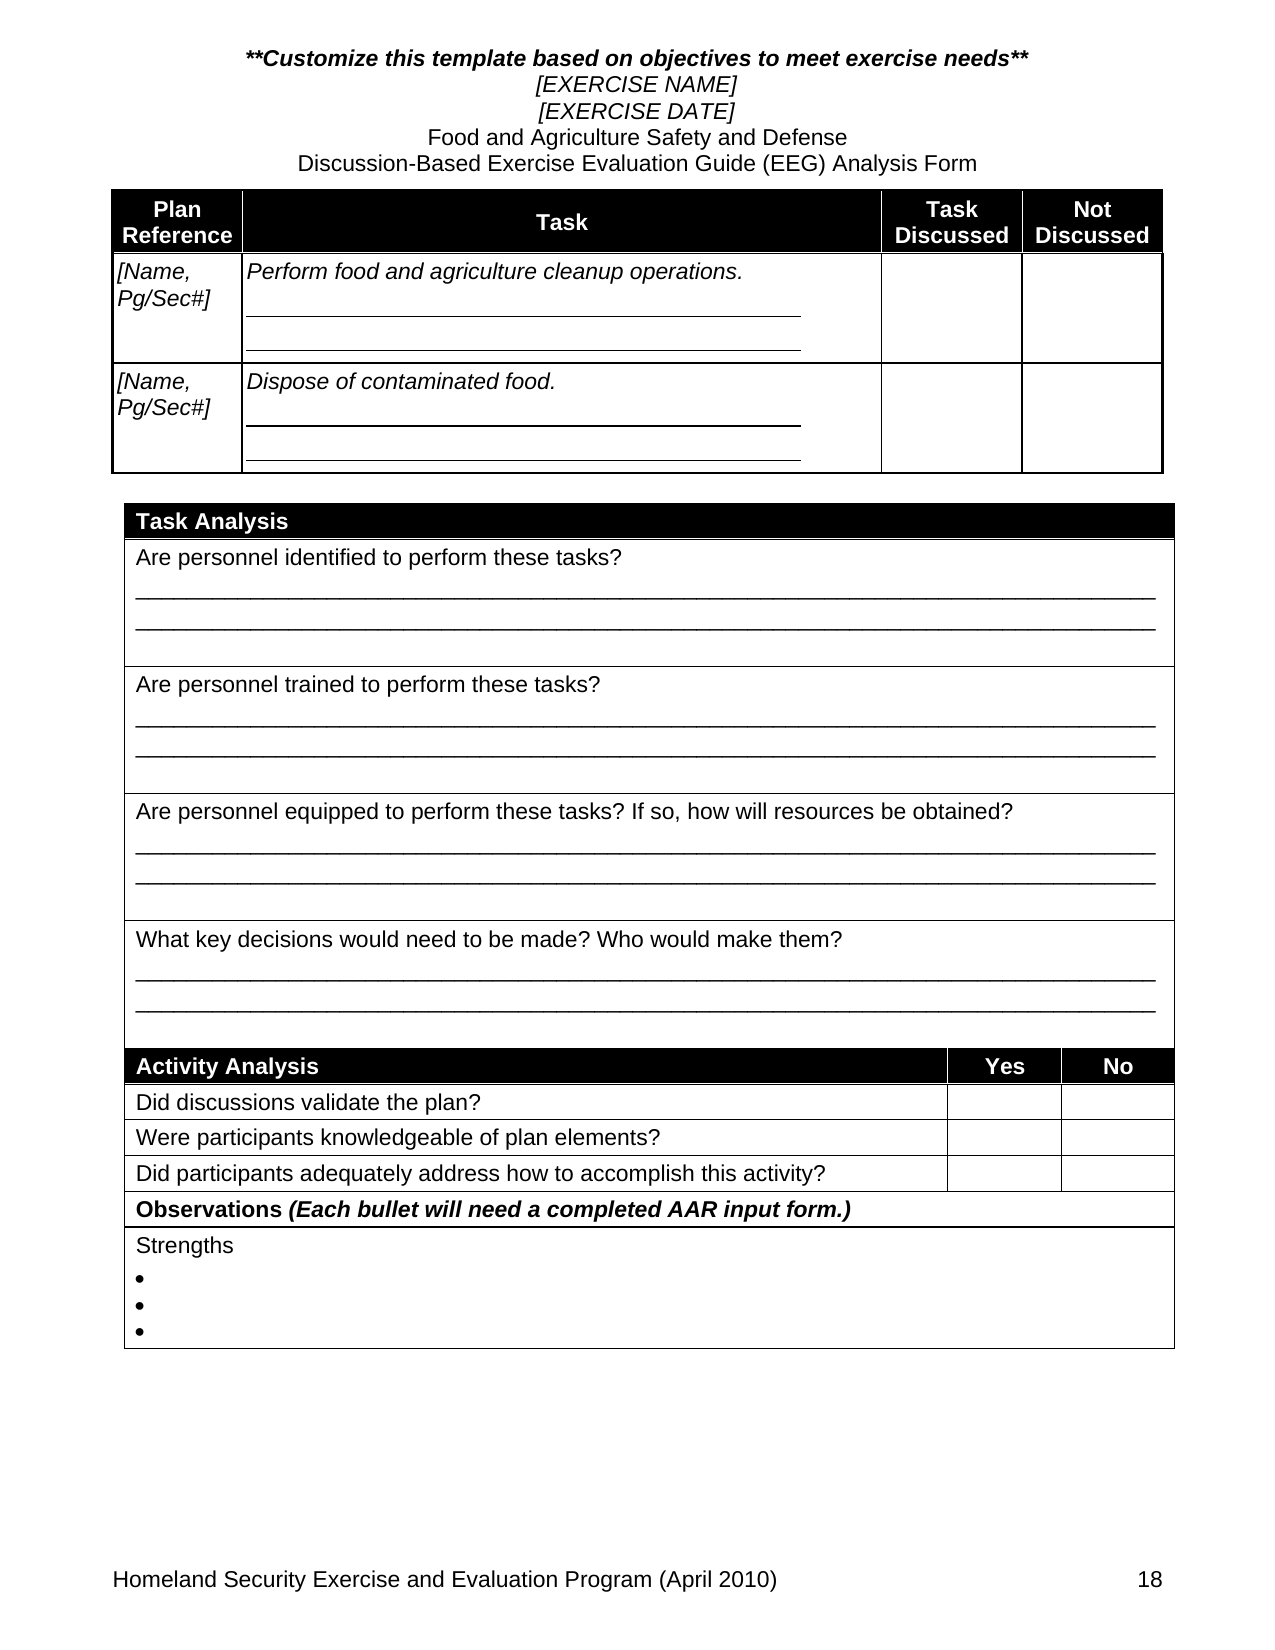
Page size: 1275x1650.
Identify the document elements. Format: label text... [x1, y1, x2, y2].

table_header Task Analysis [125, 504, 1174, 538]
table_cell Yes [948, 1049, 1061, 1083]
table_cell [948, 1120, 1061, 1155]
table_cell Did participants adequately address how to accomplish this activity? [125, 1156, 947, 1191]
table_cell [Name, Pg/Sec#] [114, 364, 241, 472]
table_cell [882, 254, 1021, 362]
table_cell Strengths [125, 1228, 1174, 1347]
table_cell [1062, 1085, 1174, 1119]
table_cell No [1062, 1049, 1174, 1083]
table_cell [1062, 1120, 1174, 1155]
table_cell [1023, 254, 1161, 362]
table_header Not Discussed [1023, 191, 1162, 252]
table_cell [1062, 1156, 1174, 1191]
table_cell [882, 364, 1021, 472]
table_cell Are personnel identified to perform these tasks? ________________________________________________________________________________ ________________________________________________________________________________ [125, 540, 1174, 666]
table_cell Were participants knowledgeable of plan elements? [125, 1120, 947, 1155]
table_cell Are personnel equipped to perform these tasks? If so, how will resources be obtained? ________________________________________________________________________________ ________________________________________________________________________________ [125, 794, 1174, 920]
table_header Task [243, 191, 881, 252]
table_cell [1023, 364, 1161, 472]
table_cell Are personnel trained to perform these tasks? ________________________________________________________________________________ ________________________________________________________________________________ [125, 667, 1174, 793]
table_cell [948, 1085, 1061, 1119]
table_cell [948, 1156, 1061, 1191]
table_cell [Name, Pg/Sec#] [114, 254, 241, 362]
table_cell Observations (Each bullet will need a completed AAR input form.) [125, 1192, 1174, 1226]
table_cell Perform food and agriculture cleanup operations. [243, 254, 881, 362]
table_header Task Discussed [882, 191, 1022, 252]
table_cell What key decisions would need to be made? Who would make them? ________________________________________________________________________________ ________________________________________________________________________________ [125, 921, 1174, 1048]
table_cell Activity Analysis [125, 1049, 947, 1083]
table_header Plan Reference [114, 191, 242, 252]
table_cell Dispose of contaminated food. [243, 364, 881, 472]
table_cell Did discussions validate the plan? [125, 1085, 947, 1119]
